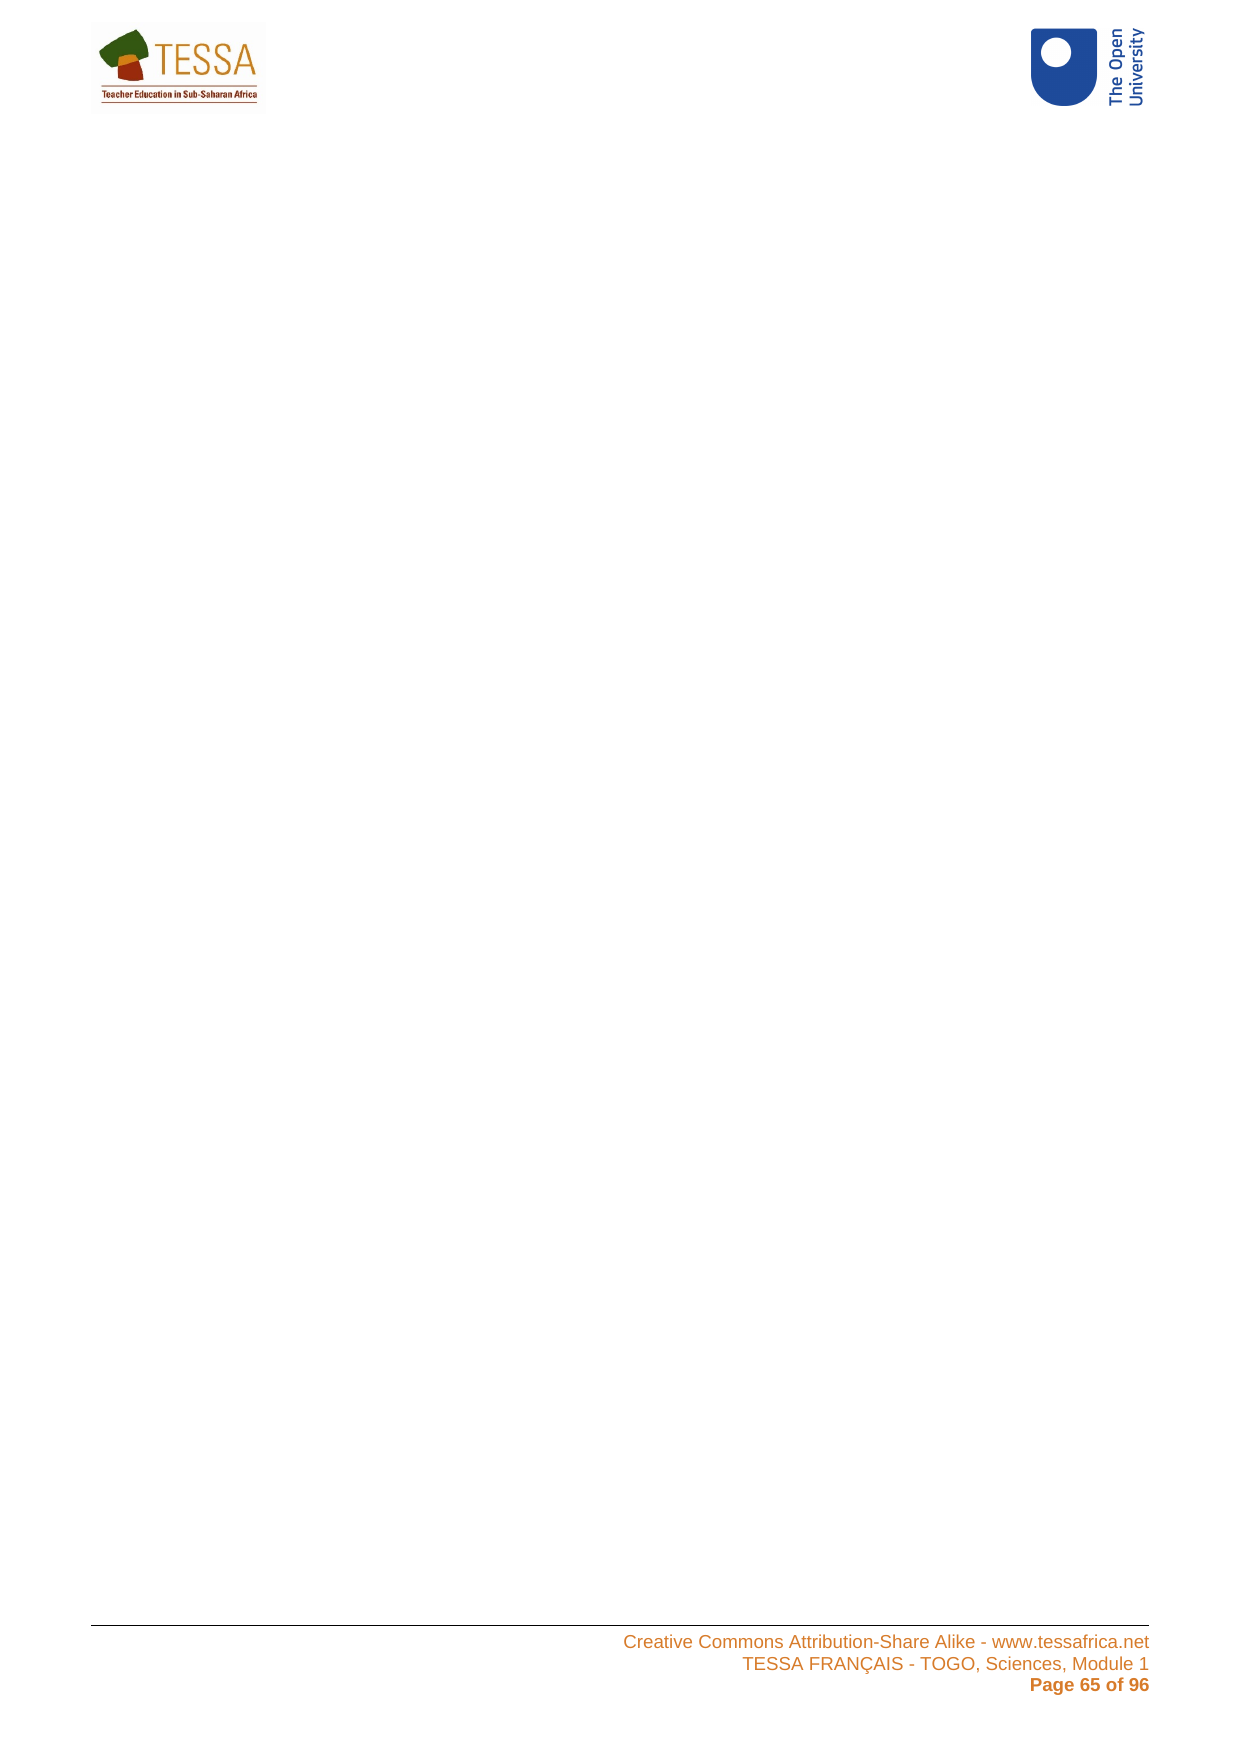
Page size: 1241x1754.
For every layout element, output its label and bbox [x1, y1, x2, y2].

picture [91, 22, 266, 114]
picture [1031, 28, 1145, 106]
